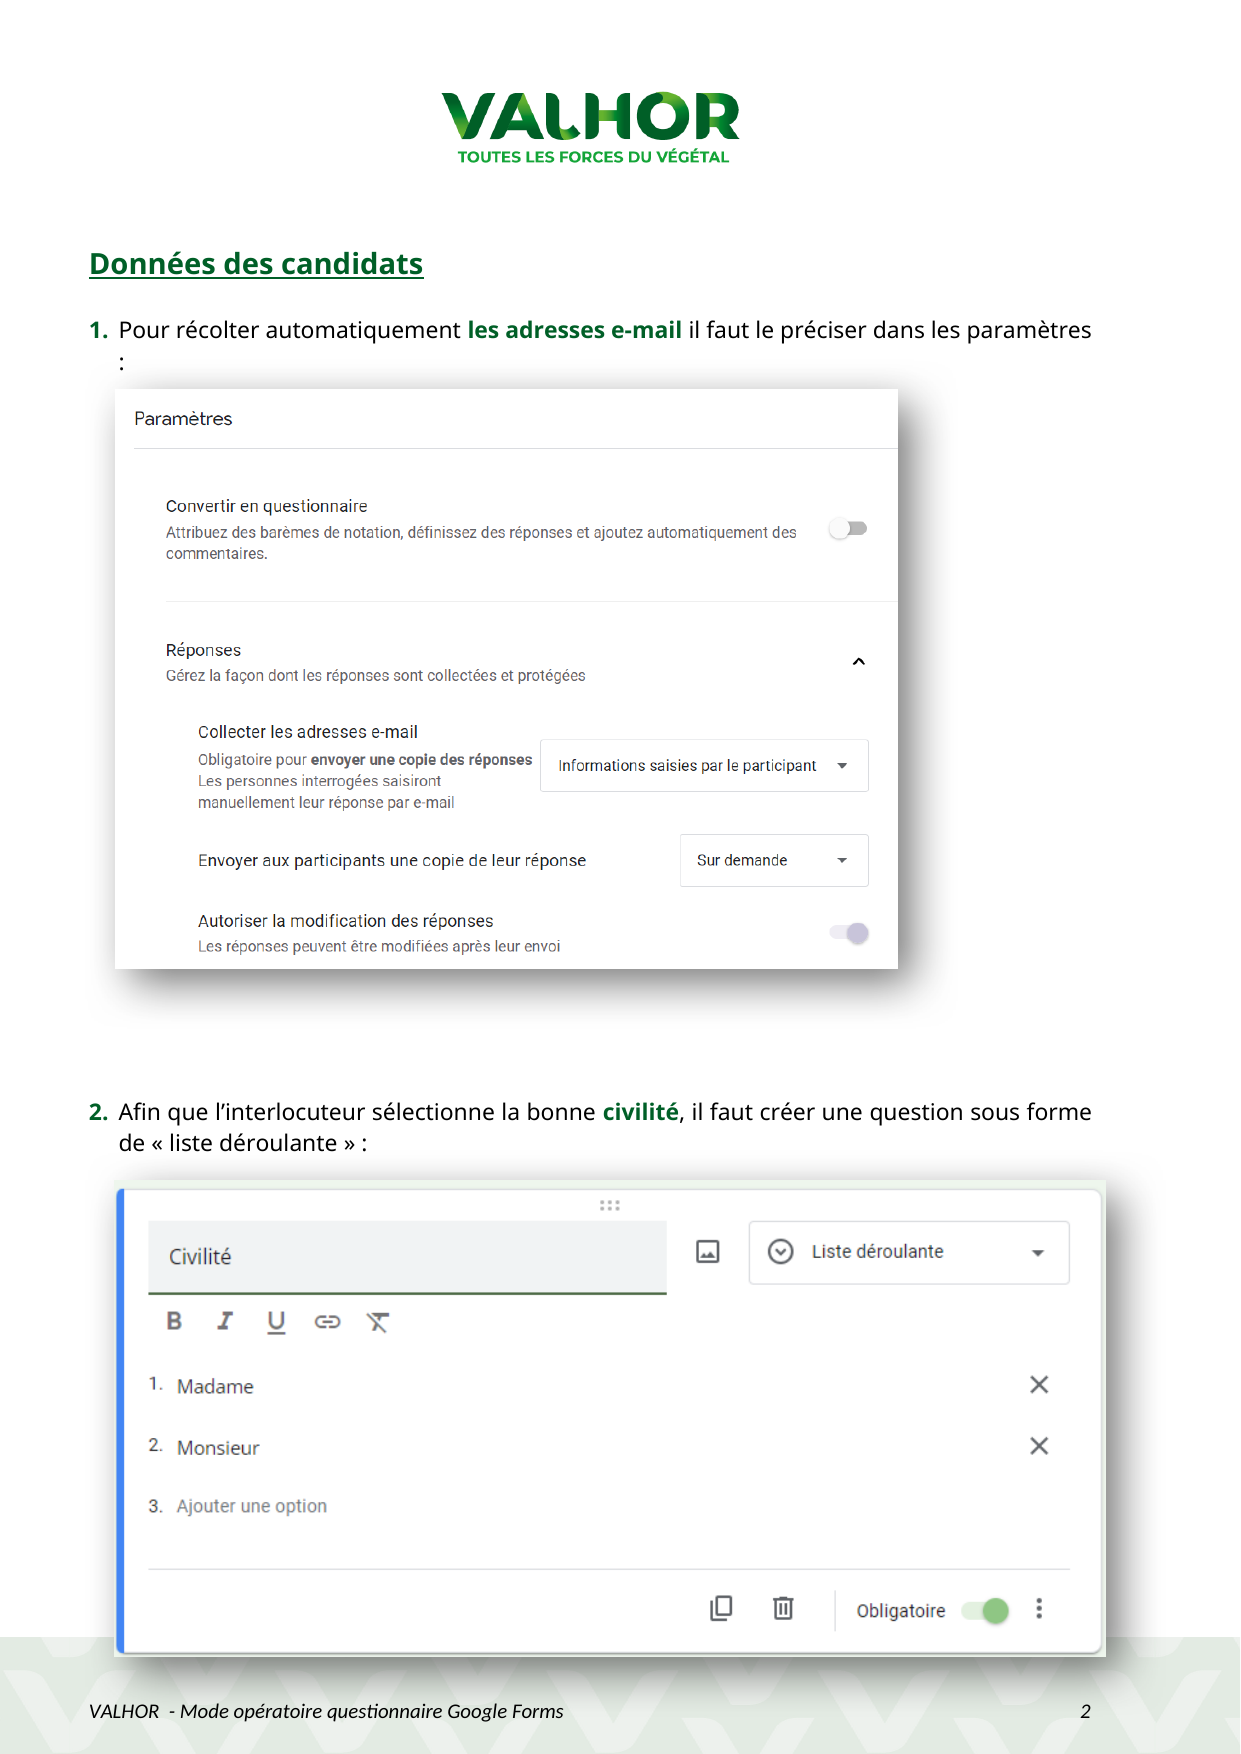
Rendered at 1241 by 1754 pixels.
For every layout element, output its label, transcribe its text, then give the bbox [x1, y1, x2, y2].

picture [115, 389, 898, 969]
picture [0, 1180, 1241, 1754]
picture [438, 88, 743, 164]
list Afin que l’interlocuteur sélectionne la bonne civilité, il faut créer une question sous forme de « liste déroulante » : [89, 1096, 1092, 1158]
list Pour récolter automatiquement les adresses e-mail il faut le préciser dans les paramètres : [89, 314, 1092, 377]
text Données des candidats [89, 243, 1092, 283]
